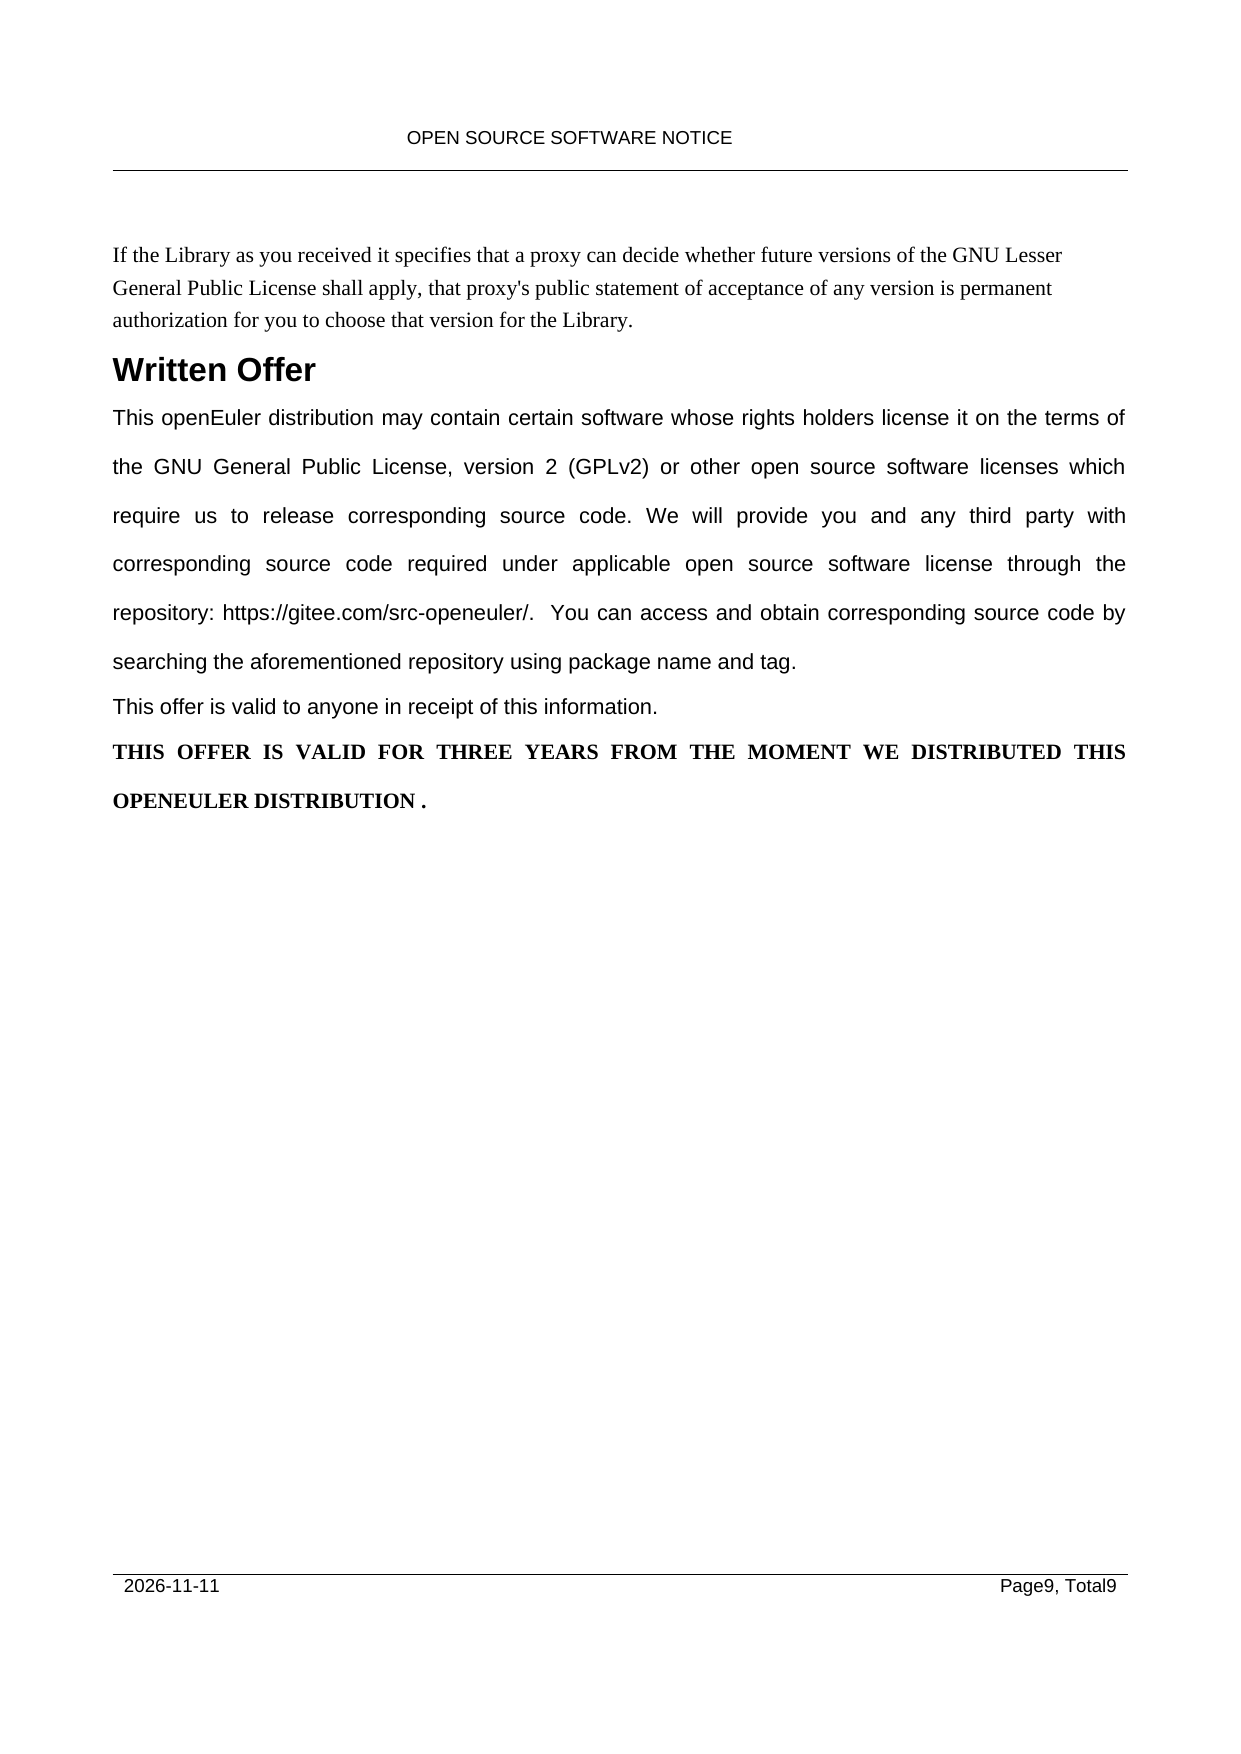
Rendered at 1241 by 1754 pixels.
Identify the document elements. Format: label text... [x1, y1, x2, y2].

text Written Offer [112, 336, 1128, 401]
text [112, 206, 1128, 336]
text THIS OFFER IS VALID FOR THREE YEARS FROM THE MOMENT WE DISTRIBUTED THIS OPENEULER DISTRIBUTION . [112, 735, 1128, 817]
text This openEuler distribution may contain certain software whose rights holders license it on the terms of the GNU General Public License, version 2 (GPLv2) or other open source software licenses which require us to release corresponding source code. We will provide you and any third party with corresponding source code required under applicable open source software license through the repository: https://gitee.com/src-openeuler/. You can access and obtain corresponding source code by searching the aforementioned repository using package name and tag. [112, 401, 1128, 678]
text This offer is valid to anyone in receipt of this information. [112, 690, 1128, 723]
